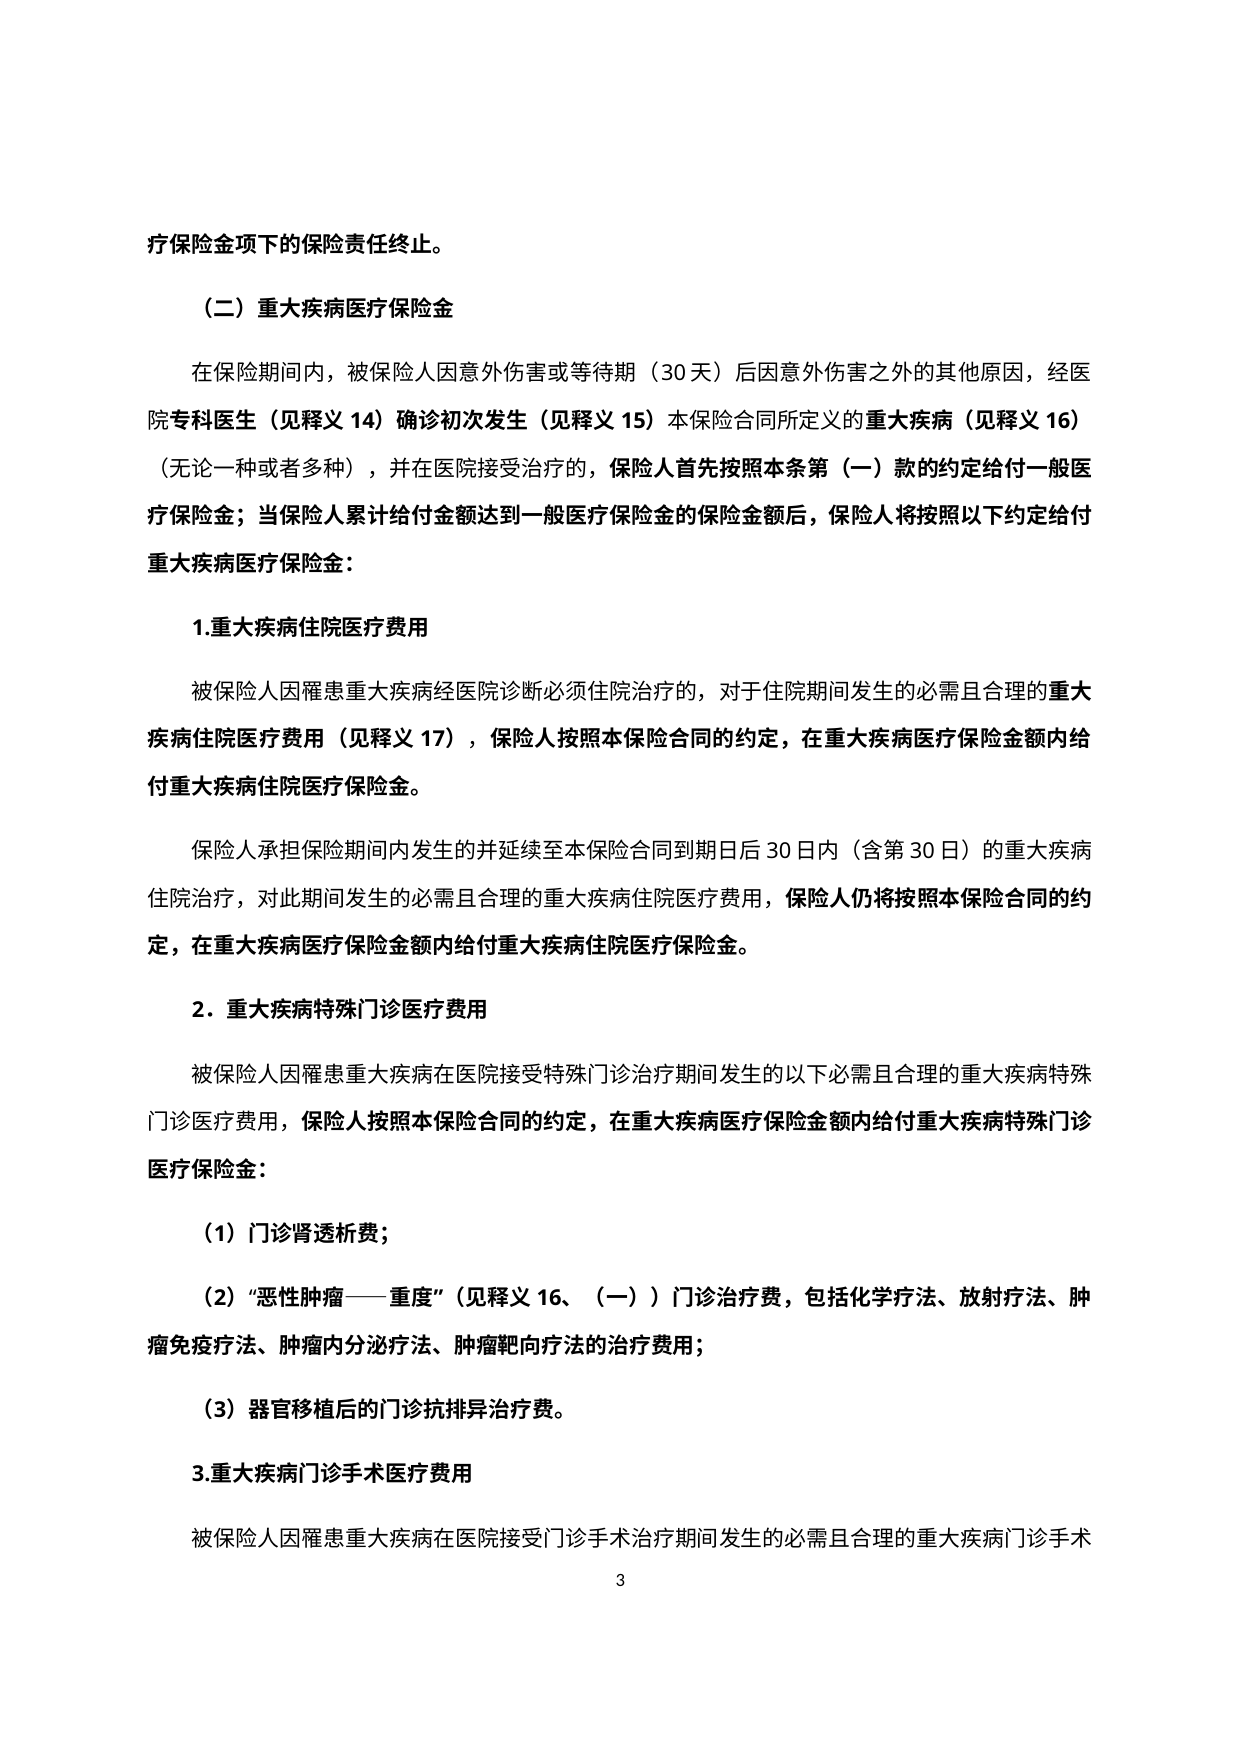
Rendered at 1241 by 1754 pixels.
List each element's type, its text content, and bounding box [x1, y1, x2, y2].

text 在保险期间内，被保险人因意外伤害或等待期（30天）后因意外伤害之外的其他原因，经医院专科医生（见释义14）确诊初次发生（见释义15）本保险合同所定义的重大疾病（见释义16）（无论一种或者多种），并在医院接受治疗的，保险人首先按照本条第（一）款的约定给付一般医疗保险金；当保险人累计给付金额达到一般医疗保险金的保险金额后，保险人将按照以下约定给付重大疾病医疗保险金： [148, 355, 1093, 577]
text 2．重大疾病特殊门诊医疗费用 [148, 992, 1093, 1024]
text 被保险人因罹患重大疾病在医院接受特殊门诊治疗期间发生的以下必需且合理的重大疾病特殊门诊医疗费用，保险人按照本保险合同的约定，在重大疾病医疗保险金额内给付重大疾病特殊门诊医疗保险金： [148, 1057, 1093, 1183]
text （二）重大疾病医疗保险金 [148, 291, 1093, 323]
text 3.重大疾病门诊手术医疗费用 [148, 1456, 1093, 1488]
text （3）器官移植后的门诊抗排异治疗费。 [148, 1392, 1093, 1424]
text 被保险人因罹患重大疾病经医院诊断必须住院治疗的，对于住院期间发生的必需且合理的重大疾病住院医疗费用（见释义17），保险人按照本保险合同的约定，在重大疾病医疗保险金额内给付重大疾病住院医疗保险金。 [148, 674, 1093, 801]
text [148, 1521, 1093, 1552]
text （1）门诊肾透析费； [148, 1216, 1093, 1248]
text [148, 227, 1093, 259]
text 保险人承担保险期间内发生的并延续至本保险合同到期日后30日内（含第30日）的重大疾病住院治疗，对此期间发生的必需且合理的重大疾病住院医疗费用，保险人仍将按照本保险合同的约定，在重大疾病医疗保险金额内给付重大疾病住院医疗保险金。 [148, 833, 1093, 960]
text （2）“恶性肿瘤——重度”（见释义16、（一））门诊治疗费，包括化学疗法、放射疗法、肿瘤免疫疗法、肿瘤内分泌疗法、肿瘤靶向疗法的治疗费用； [148, 1280, 1093, 1359]
text 1.重大疾病住院医疗费用 [148, 610, 1093, 641]
